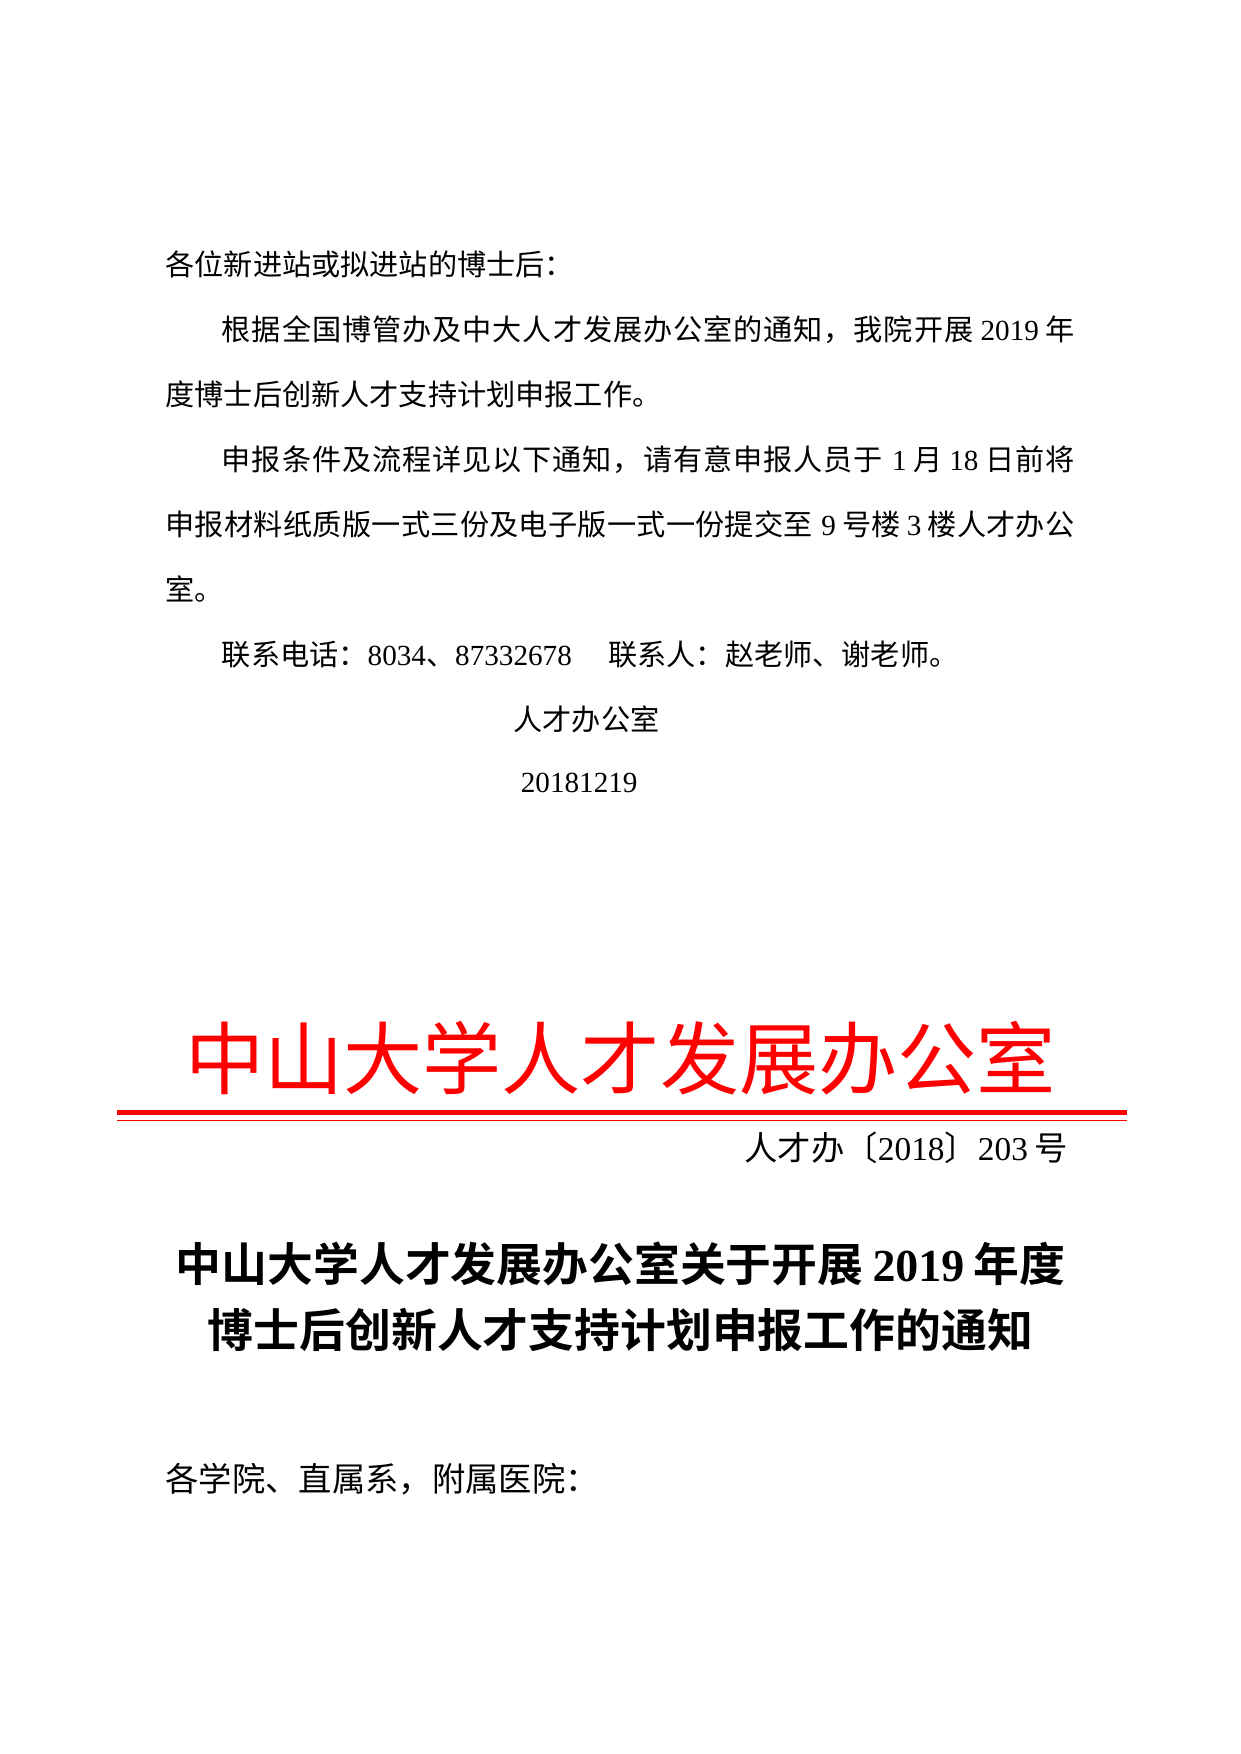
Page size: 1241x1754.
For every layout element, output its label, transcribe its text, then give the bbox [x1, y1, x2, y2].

text 人才办公室 [165, 685, 1075, 750]
text 联系电话：8034、87332678 联系人：赵老师、谢老师。 [165, 620, 1075, 685]
text 中山大学人才发展办公室 [165, 997, 1075, 1112]
text 中山大学人才发展办公室关于开展2019年度博士后创新人才支持计划申报工作的通知 [165, 1228, 1075, 1361]
text 20181219 [165, 750, 1075, 815]
text 人才办〔2018〕203号 [165, 1112, 1067, 1170]
text 根据全国博管办及中大人才发展办公室的通知，我院开展2019年度博士后创新人才支持计划申报工作。 [165, 295, 1075, 425]
text 各位新进站或拟进站的博士后： [165, 230, 1075, 295]
text 各学院、直属系，附属医院： [165, 1448, 1075, 1502]
text 申报条件及流程详见以下通知，请有意申报人员于1月18日前将申报材料纸质版一式三份及电子版一式一份提交至9号楼3楼人才办公室。 [165, 425, 1075, 620]
